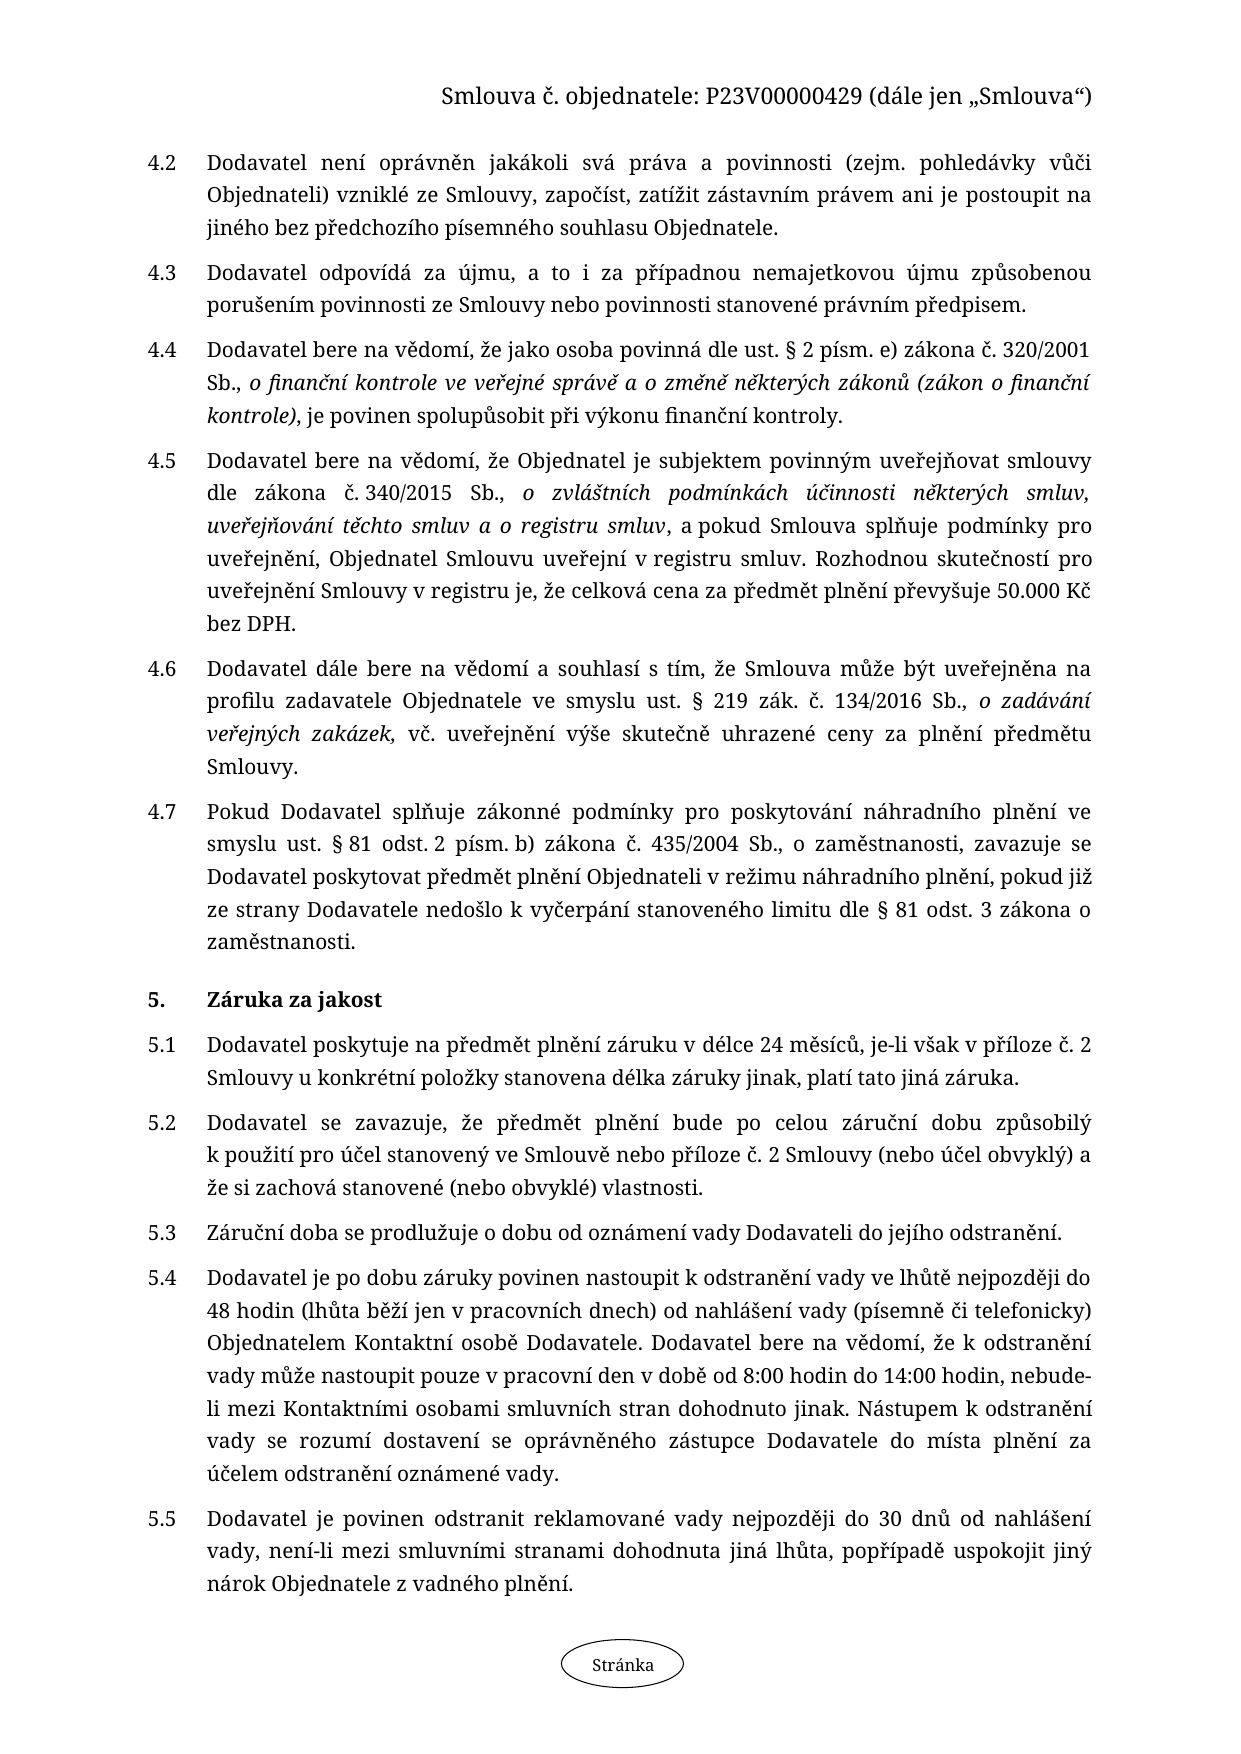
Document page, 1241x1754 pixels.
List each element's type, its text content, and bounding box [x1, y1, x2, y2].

list Dodavatel poskytuje na předmět plnění záruku v délce 24 měsíců, je-li však v příloze č. 2 Smlouvy u konkrétní položky stanovena délka záruky jinak, platí tato jiná záruka. [148, 1030, 1093, 1091]
list Záruční doba se prodlužuje o dobu od oznámení vady Dodavateli do jejího odstranění. [148, 1218, 1093, 1247]
list Dodavatel odpovídá za újmu, a to i za případnou nemajetkovou újmu způsobenou porušením povinnosti ze Smlouvy nebo povinnosti stanovené právním předpisem. [148, 258, 1093, 319]
list Dodavatel je po dobu záruky povinen nastoupit k odstranění vady ve lhůtě nejpozději do 48 hodin (lhůta běží jen v pracovních dnech) od nahlášení vady (písemně či telefonicky) Objednatelem Kontaktní osobě Dodavatele. Dodavatel bere na vědomí, že k odstranění vady může nastoupit pouze v pracovní den v době od 8:00 hodin do 14:00 hodin, nebude-li mezi Kontaktními osobami smluvních stran dohodnuto jinak. Nástupem k odstranění vady se rozumí dostavení se oprávněného zástupce Dodavatele do místa plnění za účelem odstranění oznámené vady. [148, 1263, 1093, 1487]
list Záruka za jakost [148, 985, 1093, 1013]
list Pokud Dodavatel splňuje zákonné podmínky pro poskytování náhradního plnění ve smyslu ust. § 81 odst. 2 písm. b) zákona č. 435/2004 Sb., o zaměstnanosti, zavazuje se Dodavatel poskytovat předmět plnění Objednateli v režimu náhradního plnění, pokud již ze strany Dodavatele nedošlo k vyčerpání stanoveného limitu dle § 81 odst. 3 zákona o zaměstnanosti. [148, 797, 1093, 956]
list Dodavatel bere na vědomí, že Objednatel je subjektem povinným uveřejňovat smlouvy dle zákona č. 340/2015 Sb., o zvláštních podmínkách účinnosti některých smluv, uveřejňování těchto smluv a o registru smluv, a pokud Smlouva splňuje podmínky pro uveřejnění, Objednatel Smlouvu uveřejní v registru smluv. Rozhodnou skutečností pro uveřejnění Smlouvy v registru je, že celková cena za předmět plnění převyšuje 50.000 Kč bez DPH. [148, 446, 1093, 637]
list Dodavatel je povinen odstranit reklamované vady nejpozději do 30 dnů od nahlášení vady, není-li mezi smluvními stranami dohodnuta jiná lhůta, popřípadě uspokojit jiný nárok Objednatele z vadného plnění. [148, 1504, 1093, 1598]
list Dodavatel není oprávněn jakákoli svá práva a povinnosti (zejm. pohledávky vůči Objednateli) vzniklé ze Smlouvy, započíst, zatížit zástavním právem ani je postoupit na jiného bez předchozího písemného souhlasu Objednatele. [148, 148, 1093, 241]
list Dodavatel dále bere na vědomí a souhlasí s tím, že Smlouva může být uveřejněna na profilu zadavatele Objednatele ve smyslu ust. § 219 zák. č. 134/2016 Sb., o zadávání veřejných zakázek, vč. uveřejnění výše skutečně uhrazené ceny za plnění předmětu Smlouvy. [148, 654, 1093, 780]
list Dodavatel bere na vědomí, že jako osoba povinná dle ust. § 2 písm. e) zákona č. 320/2001 Sb., o finanční kontrole ve veřejné správě a o změně některých zákonů (zákon o finanční kontrole), je povinen spolupůsobit při výkonu finanční kontroly. [148, 336, 1093, 429]
list Dodavatel se zavazuje, že předmět plnění bude po celou záruční dobu způsobilý k použití pro účel stanovený ve Smlouvě nebo příloze č. 2 Smlouvy (nebo účel obvyklý) a že si zachová stanovené (nebo obvyklé) vlastnosti. [148, 1108, 1093, 1201]
